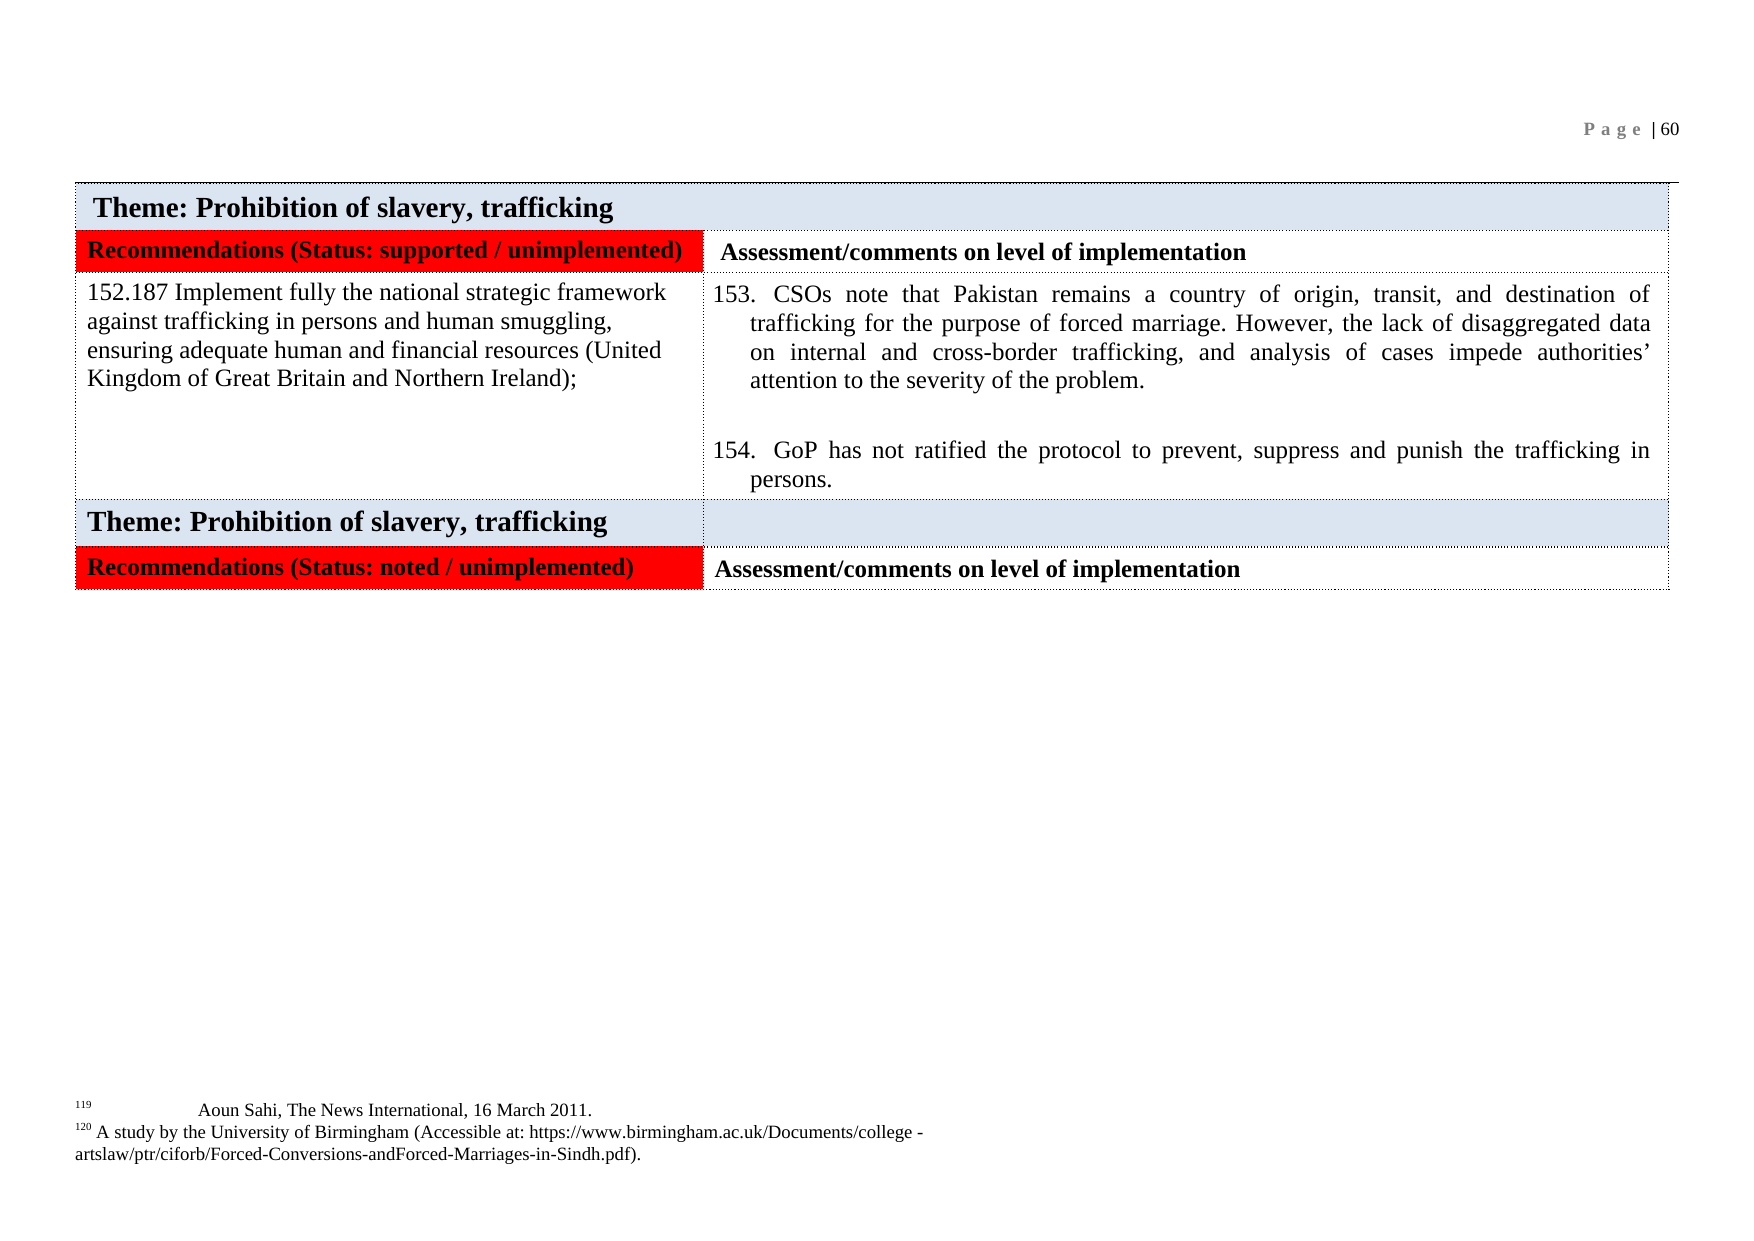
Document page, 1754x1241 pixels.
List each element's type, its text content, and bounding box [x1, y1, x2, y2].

table_cell Theme: Prohibition of slavery, trafficking [76, 183, 1669, 230]
table_cell Theme: Prohibition of slavery, trafficking [76, 499, 703, 546]
table_cell Recommendations (Status: supported / unimplemented) [76, 230, 703, 272]
table_cell Assessment/comments on level of implementation [703, 230, 1669, 272]
table_cell Recommendations (Status: noted / unimplemented) [76, 546, 703, 589]
table_cell [703, 499, 1669, 546]
table_cell 152.187 Implement fully the national strategic framework against trafficking in persons and human smuggling, ensuring adequate human and financial resources (United Kingdom of Great Britain and Northern Ireland); [76, 272, 703, 499]
table_cell Assessment/comments on level of implementation [703, 546, 1669, 589]
table_cell CSOs note that Pakistan remains a country of origin, transit, and destination of trafficking for the purpose of forced marriage. However, the lack of disaggregated data on internal and cross-border trafficking, and analysis of cases impede authorities’ attention to the severity of the problem. GoP has not ratified the protocol to prevent, suppress and punish the trafficking in persons. [703, 272, 1669, 499]
